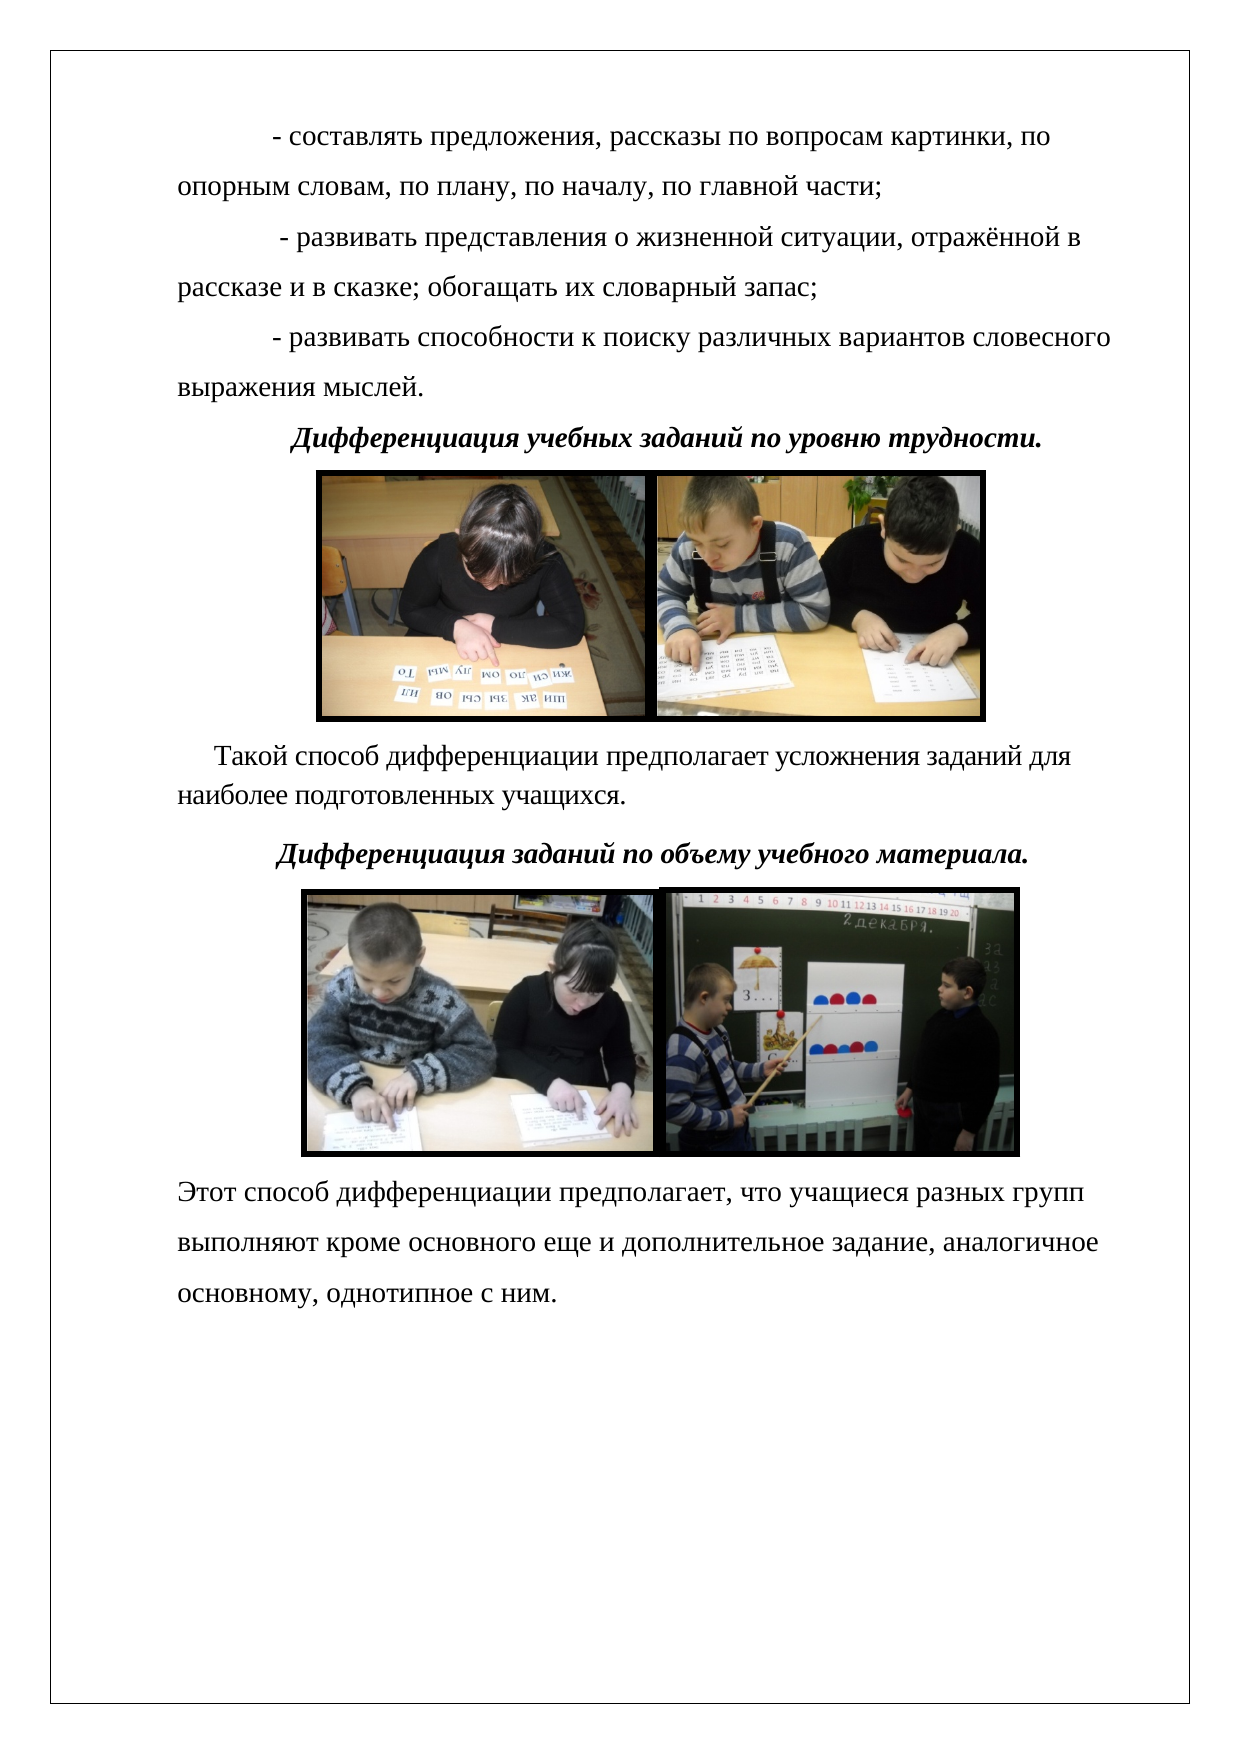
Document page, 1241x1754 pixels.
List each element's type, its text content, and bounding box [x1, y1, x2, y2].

text - развивать способности к поиску различных вариантов словесного выражения мыслей. [177, 319, 1152, 403]
text Такой способ дифференциации предполагает усложнения заданий для наиболее подготовленных учащихся. [177, 738, 1152, 811]
picture [666, 893, 1014, 1151]
picture [657, 476, 980, 716]
text Дифференциация учебных заданий по уровню трудности. [177, 420, 1152, 453]
text Этот способ дифференциации предполагает, что учащиеся разных групп выполняют кроме основного еще и дополнительное задание, аналогичное основному, однотипное с ним. [177, 1174, 1152, 1308]
text - составлять предложения, рассказы по вопросам картинки, по опорным словам, по плану, по началу, по главной части; [177, 118, 1152, 202]
picture [307, 895, 653, 1151]
picture [322, 476, 645, 716]
text - развивать представления о жизненной ситуации, отражённой в рассказе и в сказке; обогащать их словарный запас; [177, 219, 1152, 302]
text Дифференциация заданий по объему учебного материала. [177, 836, 1152, 870]
